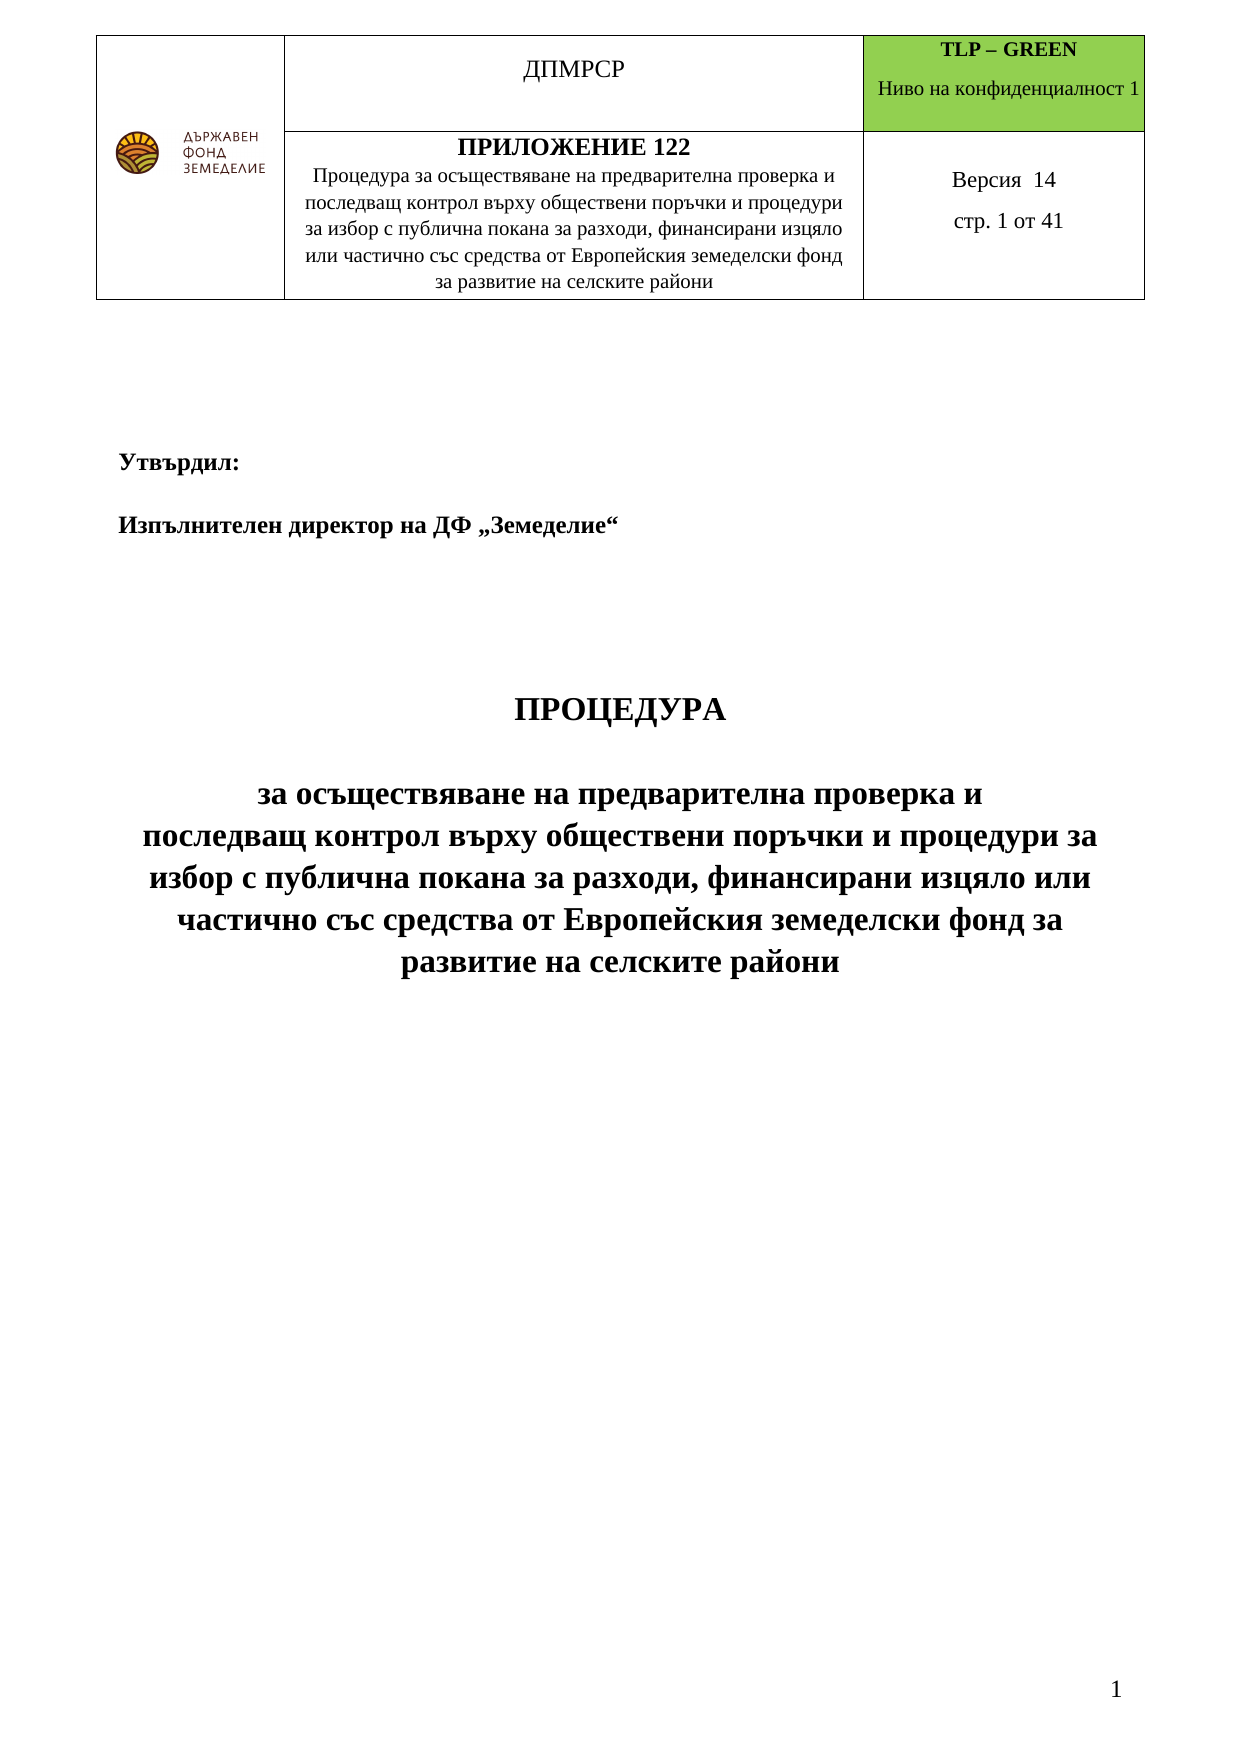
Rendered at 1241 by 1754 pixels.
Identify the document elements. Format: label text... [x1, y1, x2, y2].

text Изпълнителен директор на ДФ „Земеделие“ [118, 510, 1122, 539]
text Утвърдил: [118, 447, 1122, 476]
text ПРОЦЕДУРА [118, 689, 1122, 727]
text последващ контрол върху обществени поръчки и процедури за избор с публична покана за разходи, финансирани изцяло или частично със средства от Европейския земеделски фонд за развитие на селските райони [118, 815, 1122, 980]
picture [114, 129, 267, 175]
text за осъществяване на предварителна проверка и [118, 773, 1122, 811]
